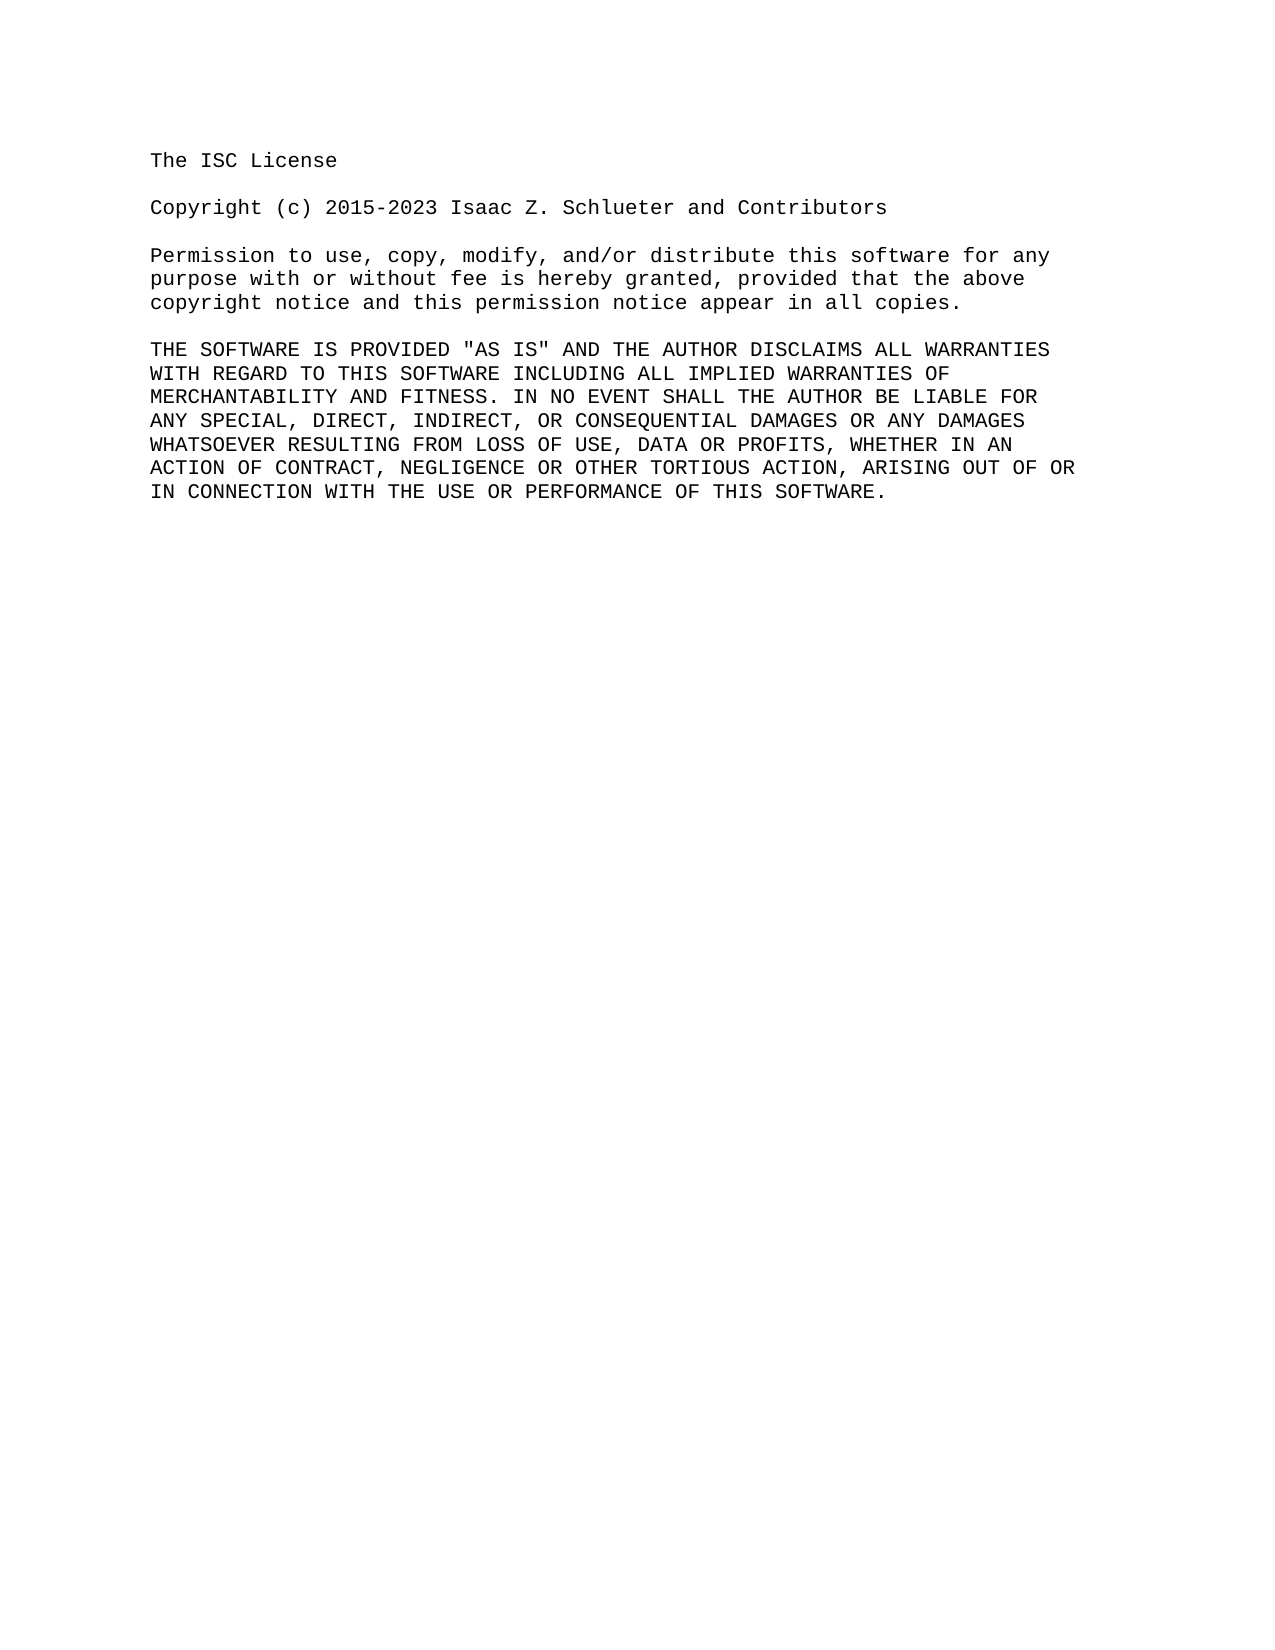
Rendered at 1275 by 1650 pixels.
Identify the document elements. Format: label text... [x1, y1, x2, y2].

text IN CONNECTION WITH THE USE OR PERFORMANCE OF THIS SOFTWARE. [150, 481, 1125, 505]
text MERCHANTABILITY AND FITNESS. IN NO EVENT SHALL THE AUTHOR BE LIABLE FOR [150, 386, 1125, 410]
text WITH REGARD TO THIS SOFTWARE INCLUDING ALL IMPLIED WARRANTIES OF [150, 363, 1125, 386]
text copyright notice and this permission notice appear in all copies. [150, 292, 1125, 316]
text Copyright (c) 2015-2023 Isaac Z. Schlueter and Contributors [150, 197, 1125, 221]
text THE SOFTWARE IS PROVIDED "AS IS" AND THE AUTHOR DISCLAIMS ALL WARRANTIES [150, 339, 1125, 363]
text WHATSOEVER RESULTING FROM LOSS OF USE, DATA OR PROFITS, WHETHER IN AN [150, 434, 1125, 457]
text ANY SPECIAL, DIRECT, INDIRECT, OR CONSEQUENTIAL DAMAGES OR ANY DAMAGES [150, 410, 1125, 434]
text purpose with or without fee is hereby granted, provided that the above [150, 268, 1125, 292]
text Permission to use, copy, modify, and/or distribute this software for any [150, 244, 1125, 268]
text ACTION OF CONTRACT, NEGLIGENCE OR OTHER TORTIOUS ACTION, ARISING OUT OF OR [150, 457, 1125, 481]
text The ISC License [150, 150, 1125, 174]
